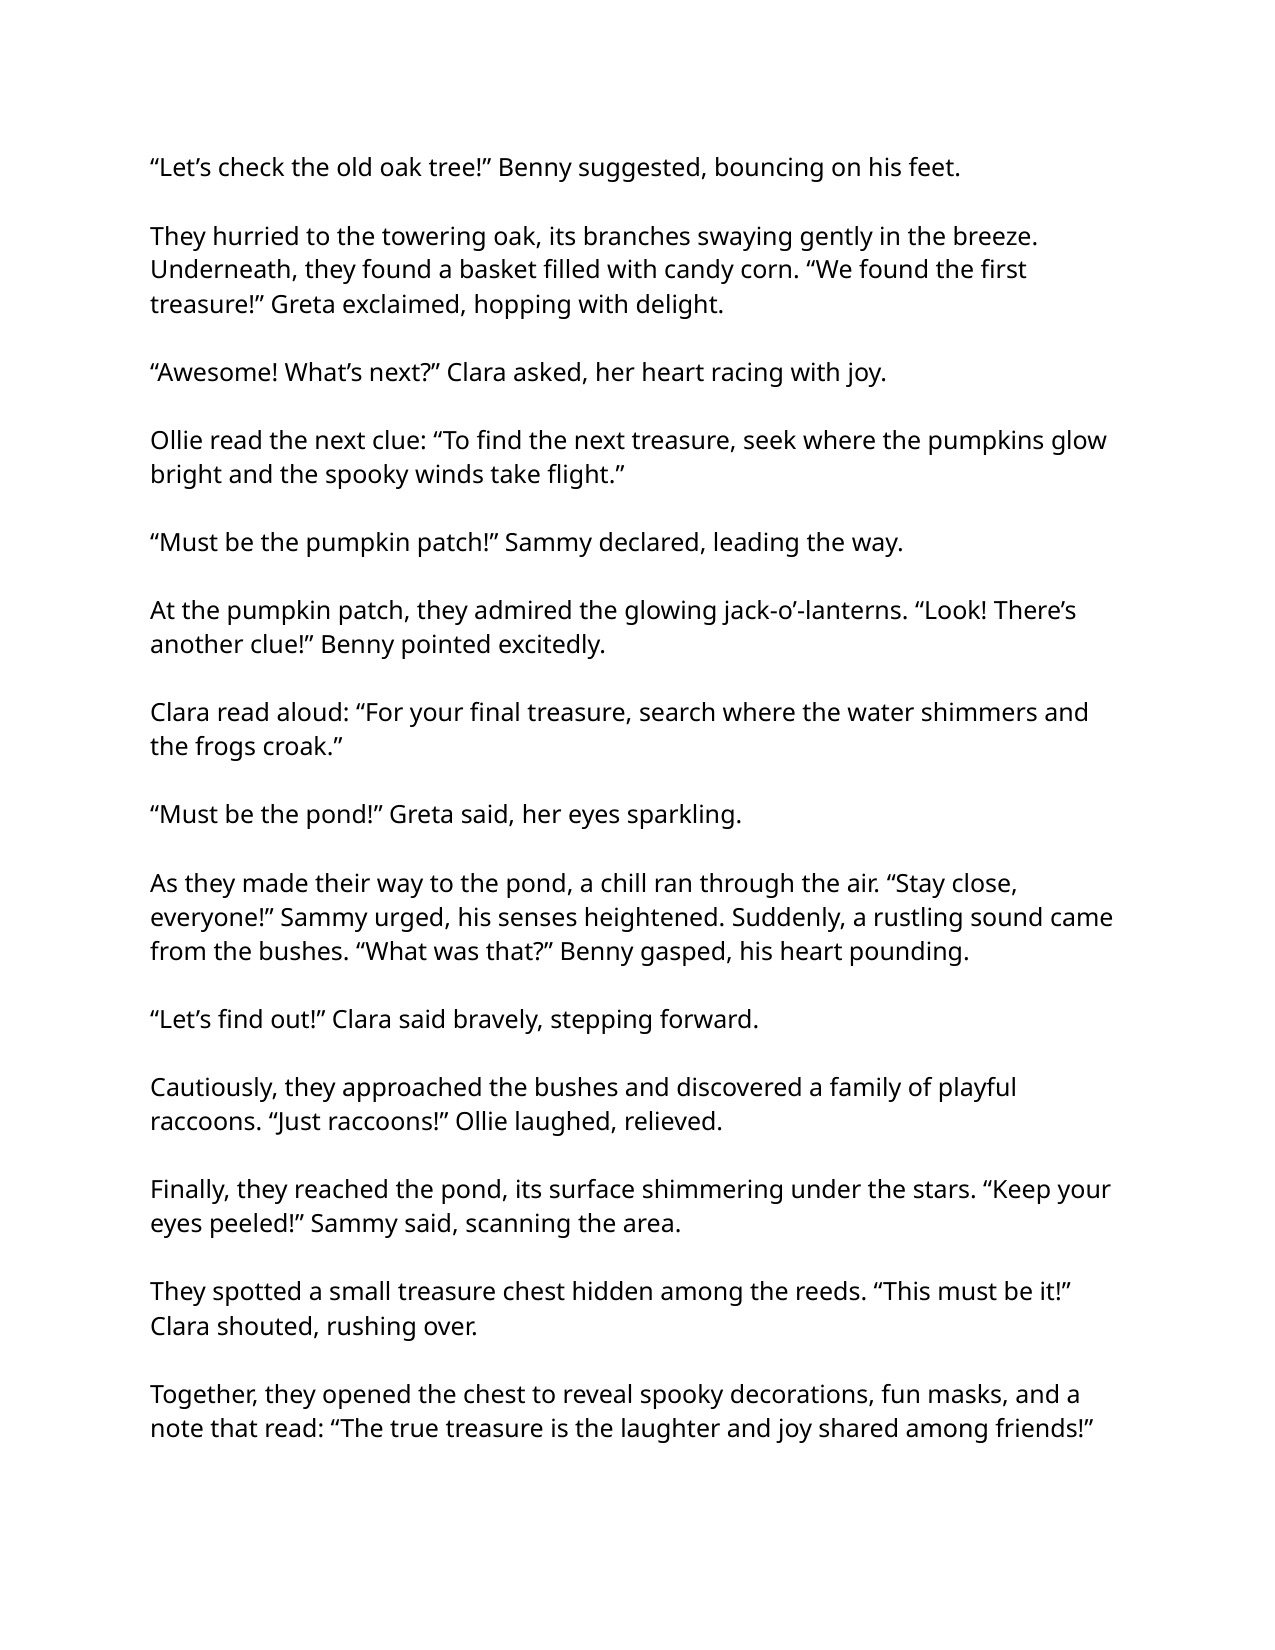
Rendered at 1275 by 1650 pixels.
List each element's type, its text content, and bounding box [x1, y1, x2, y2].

text At the pumpkin patch, they admired the glowing jack-o’-lanterns. “Look! There’s another clue!” Benny pointed excitedly. [150, 593, 1125, 661]
text Ollie read the next clue: “To find the next treasure, seek where the pumpkins glow bright and the spooky winds take flight.” [150, 422, 1125, 491]
text “Awesome! What’s next?” Clara asked, her heart racing with joy. [150, 354, 1125, 388]
text Together, they opened the chest to reveal spooky decorations, fun masks, and a note that read: “The true treasure is the laughter and joy shared among friends!” [150, 1376, 1125, 1444]
text They hurried to the towering oak, its branches swaying gently in the breeze. Underneath, they found a basket filled with candy corn. “We found the first treasure!” Greta exclaimed, hopping with delight. [150, 218, 1125, 320]
text “Let’s check the old oak tree!” Benny suggested, bouncing on his feet. [150, 150, 1125, 184]
text As they made their way to the pond, a chill ran through the air. “Stay close, everyone!” Sammy urged, his senses heightened. Suddenly, a rustling sound came from the bushes. “What was that?” Benny gasped, his heart pounding. [150, 865, 1125, 967]
text “Let’s find out!” Clara said bravely, stepping forward. [150, 1002, 1125, 1036]
text “Must be the pumpkin patch!” Sammy declared, leading the way. [150, 525, 1125, 559]
text “Must be the pond!” Greta said, her eyes sparkling. [150, 797, 1125, 831]
text Finally, they reached the pond, its surface shimmering under the stars. “Keep your eyes peeled!” Sammy said, scanning the area. [150, 1172, 1125, 1240]
text Cautiously, they approached the bushes and discovered a family of playful raccoons. “Just raccoons!” Ollie laughed, relieved. [150, 1070, 1125, 1138]
text They spotted a small treasure chest hidden among the reeds. “This must be it!” Clara shouted, rushing over. [150, 1274, 1125, 1342]
text Clara read aloud: “For your final treasure, search where the water shimmers and the frogs croak.” [150, 695, 1125, 763]
